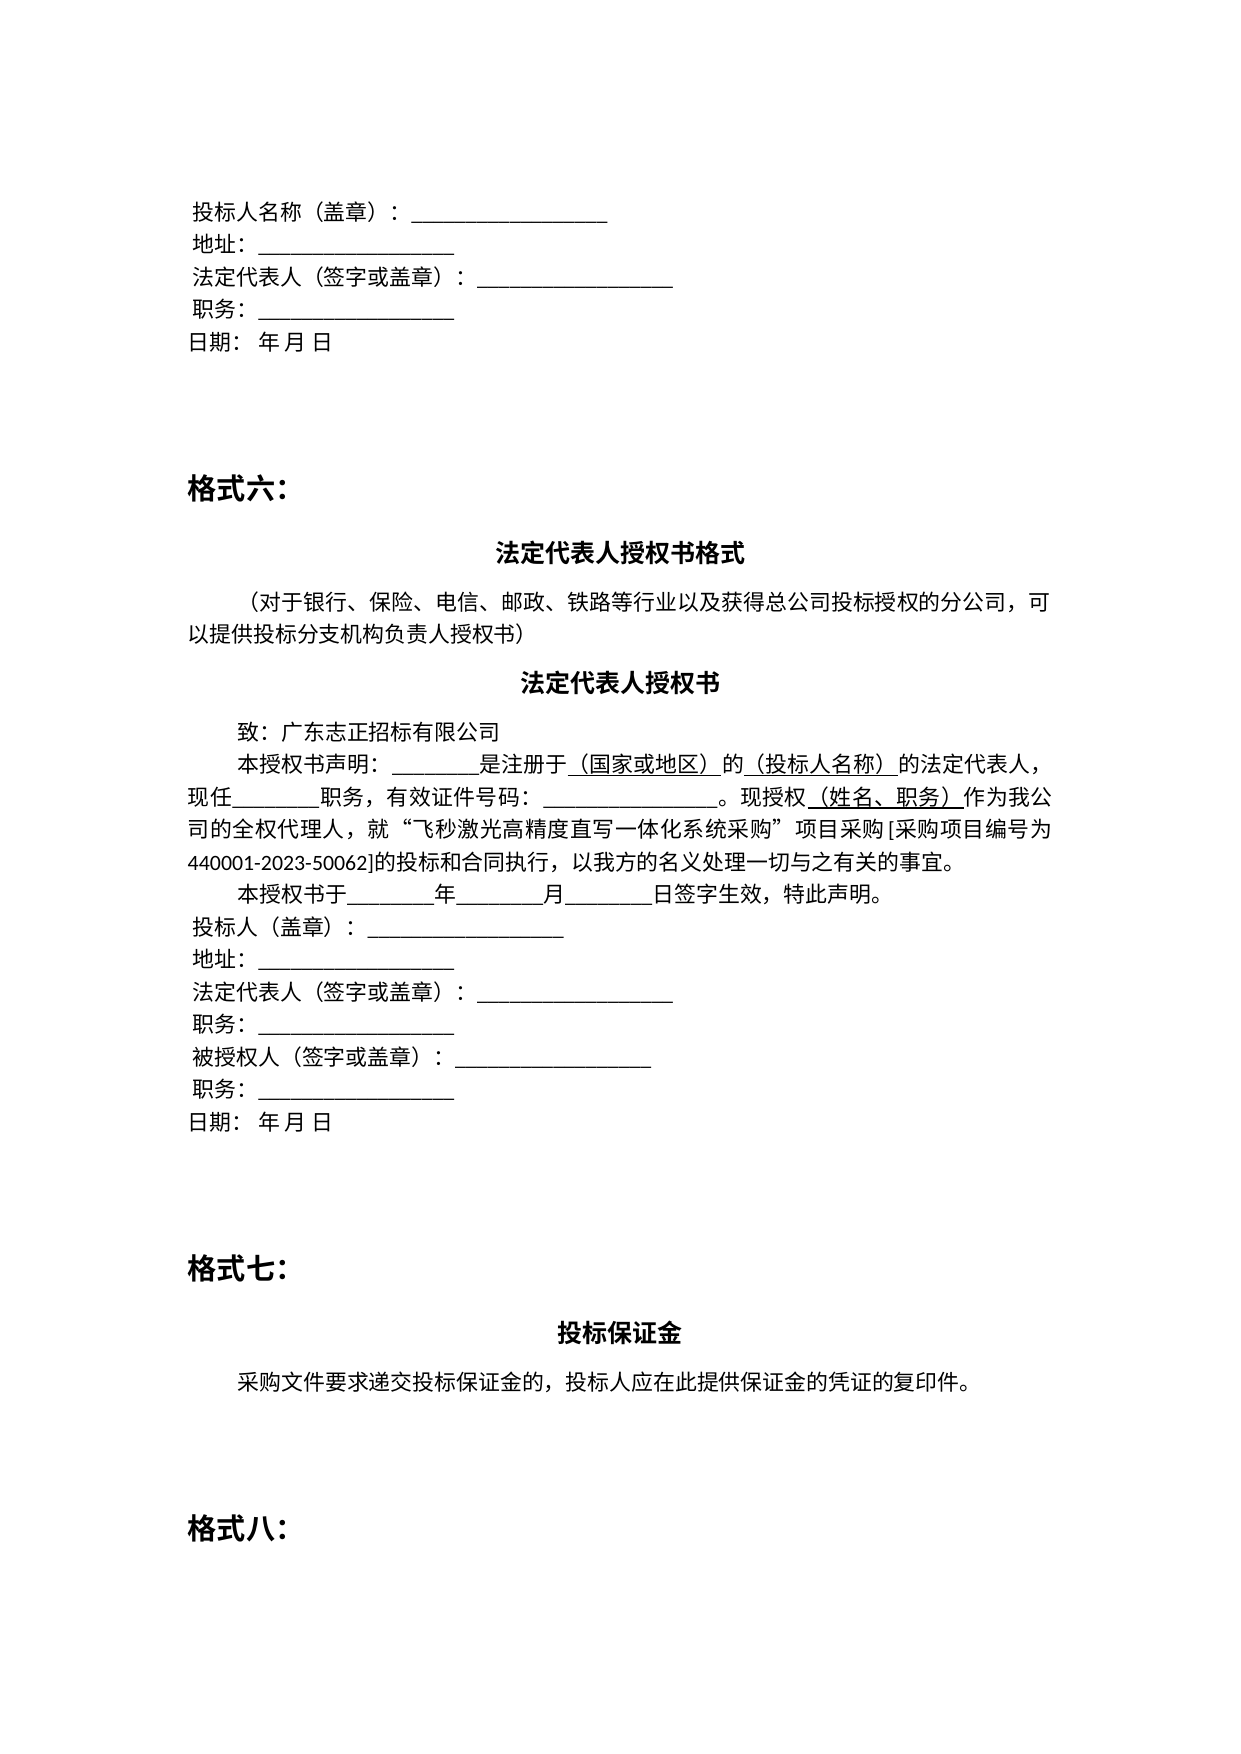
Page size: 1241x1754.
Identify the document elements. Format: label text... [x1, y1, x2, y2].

text 职务：__________________ [187, 1072, 1053, 1104]
text 被授权人（签字或盖章）：__________________ [187, 1039, 1053, 1072]
text 法定代表人授权书 [187, 649, 1053, 714]
text 地址：__________________ [187, 942, 1053, 974]
text 职务：__________________ [187, 1007, 1053, 1039]
text 本授权书声明：________是注册于（国家或地区）的（投标人名称）的法定代表人，现任________职务，有效证件号码：________________。现授权（姓名、职务）作为我公司的全权代理人，就“飞秒激光高精度直写一体化系统采购”项目采购[采购项目编号为440001-2023-50062]的投标和合同执行，以我方的名义处理一切与之有关的事宜。 [187, 747, 1053, 877]
text 采购文件要求递交投标保证金的，投标人应在此提供保证金的凭证的复印件。 [187, 1364, 1053, 1397]
text 格式六： [187, 454, 1053, 519]
text 格式七： [187, 1234, 1053, 1299]
text 格式八： [187, 1494, 1053, 1559]
text 法定代表人（签字或盖章）：__________________ [187, 259, 1053, 292]
text （对于银行、保险、电信、邮政、铁路等行业以及获得总公司投标授权的分公司，可以提供投标分支机构负责人授权书） [187, 584, 1053, 649]
text 职务：__________________ [187, 292, 1053, 324]
text 法定代表人（签字或盖章）：__________________ [187, 974, 1053, 1007]
text 日期： 年 月 日 [187, 324, 1053, 357]
text 地址：__________________ [187, 227, 1053, 259]
text 本授权书于________年________月________日签字生效，特此声明。 [187, 877, 1053, 909]
text 法定代表人授权书格式 [187, 519, 1053, 584]
text 投标保证金 [187, 1299, 1053, 1364]
text 日期： 年 月 日 [187, 1104, 1053, 1137]
text 投标人名称（盖章）：__________________ [187, 194, 1053, 227]
text 致：广东志正招标有限公司 [187, 714, 1053, 747]
text 投标人（盖章）：__________________ [187, 909, 1053, 942]
